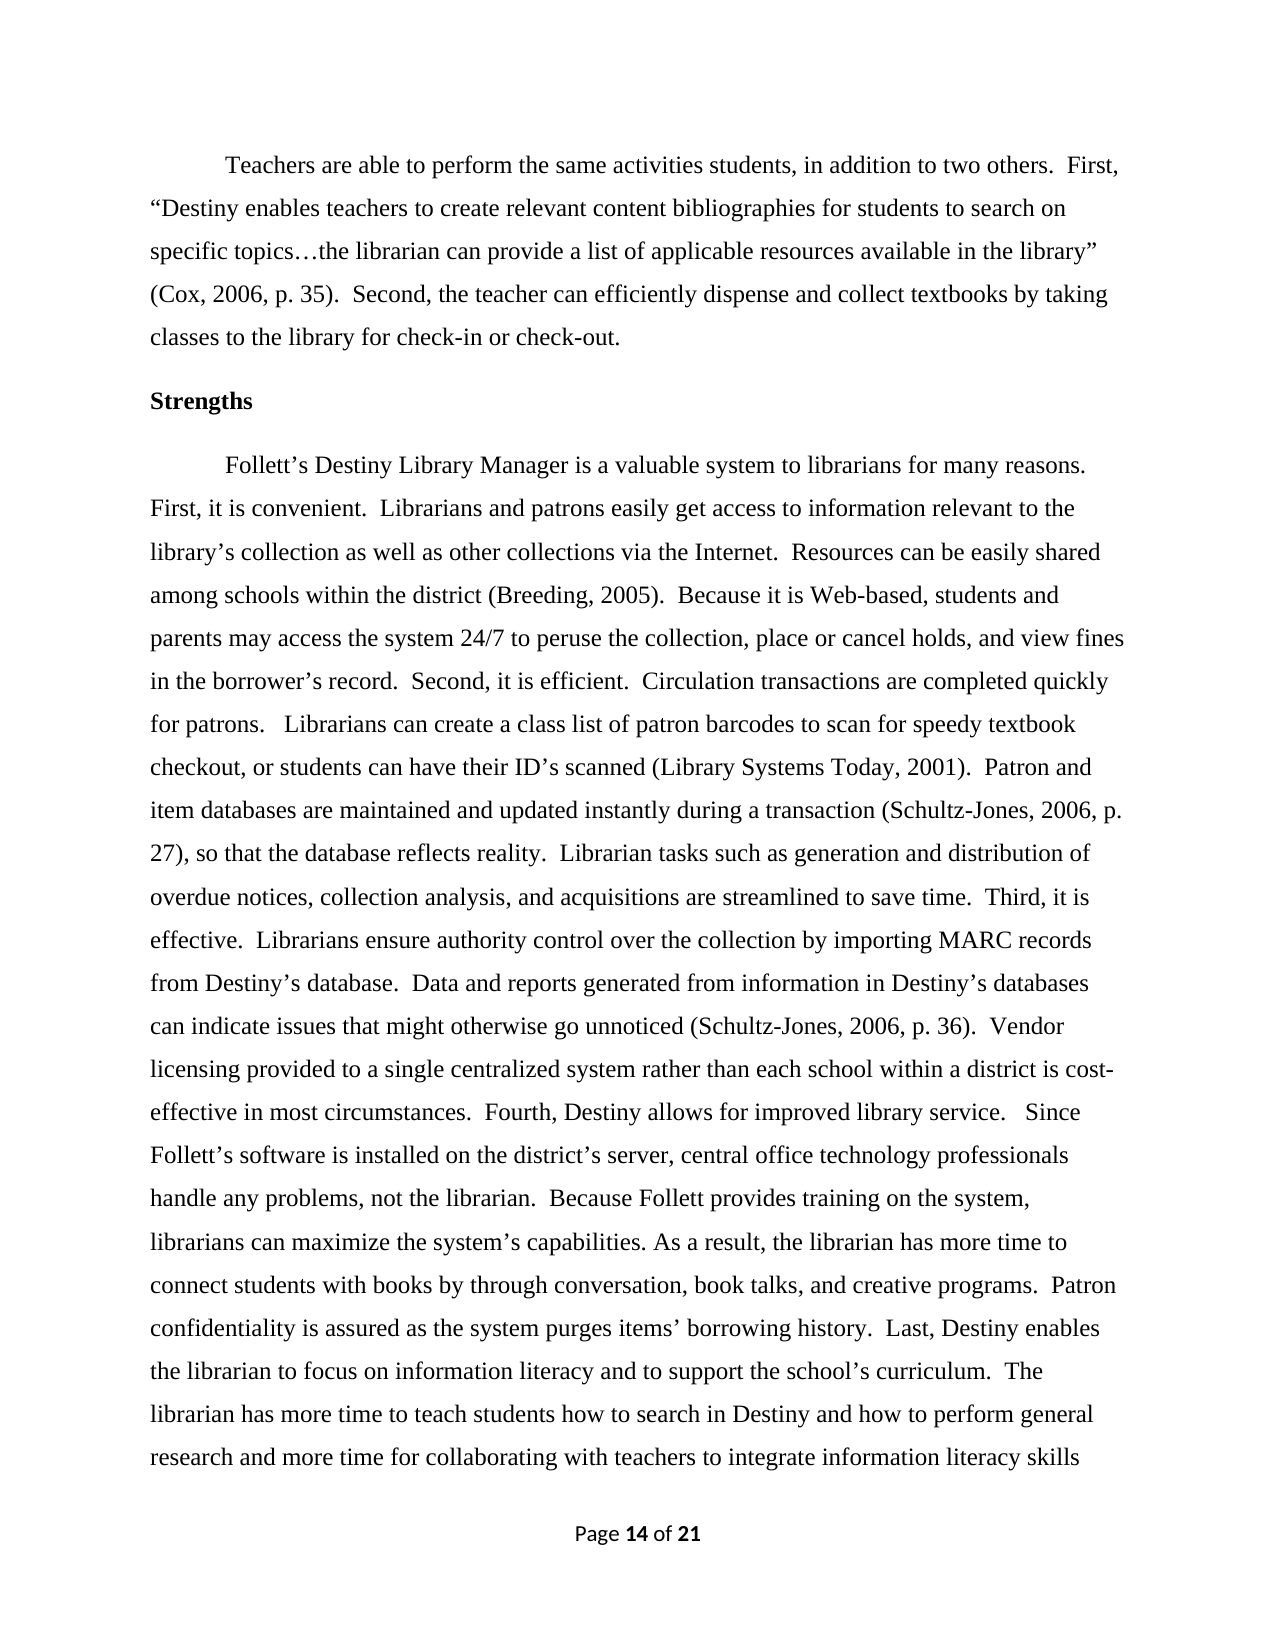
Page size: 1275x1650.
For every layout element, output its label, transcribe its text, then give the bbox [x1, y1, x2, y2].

text Strengths [150, 386, 1125, 415]
text Teachers are able to perform the same activities students, in addition to two others. First, “Destiny enables teachers to create relevant content bibliographies for students to search on specific topics…the librarian can provide a list of applicable resources available in the library” (Cox, 2006, p. 35). Second, the teacher can efficiently dispense and collect textbooks by taking classes to the library for check-in or check-out. [150, 150, 1125, 351]
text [150, 450, 1125, 1471]
